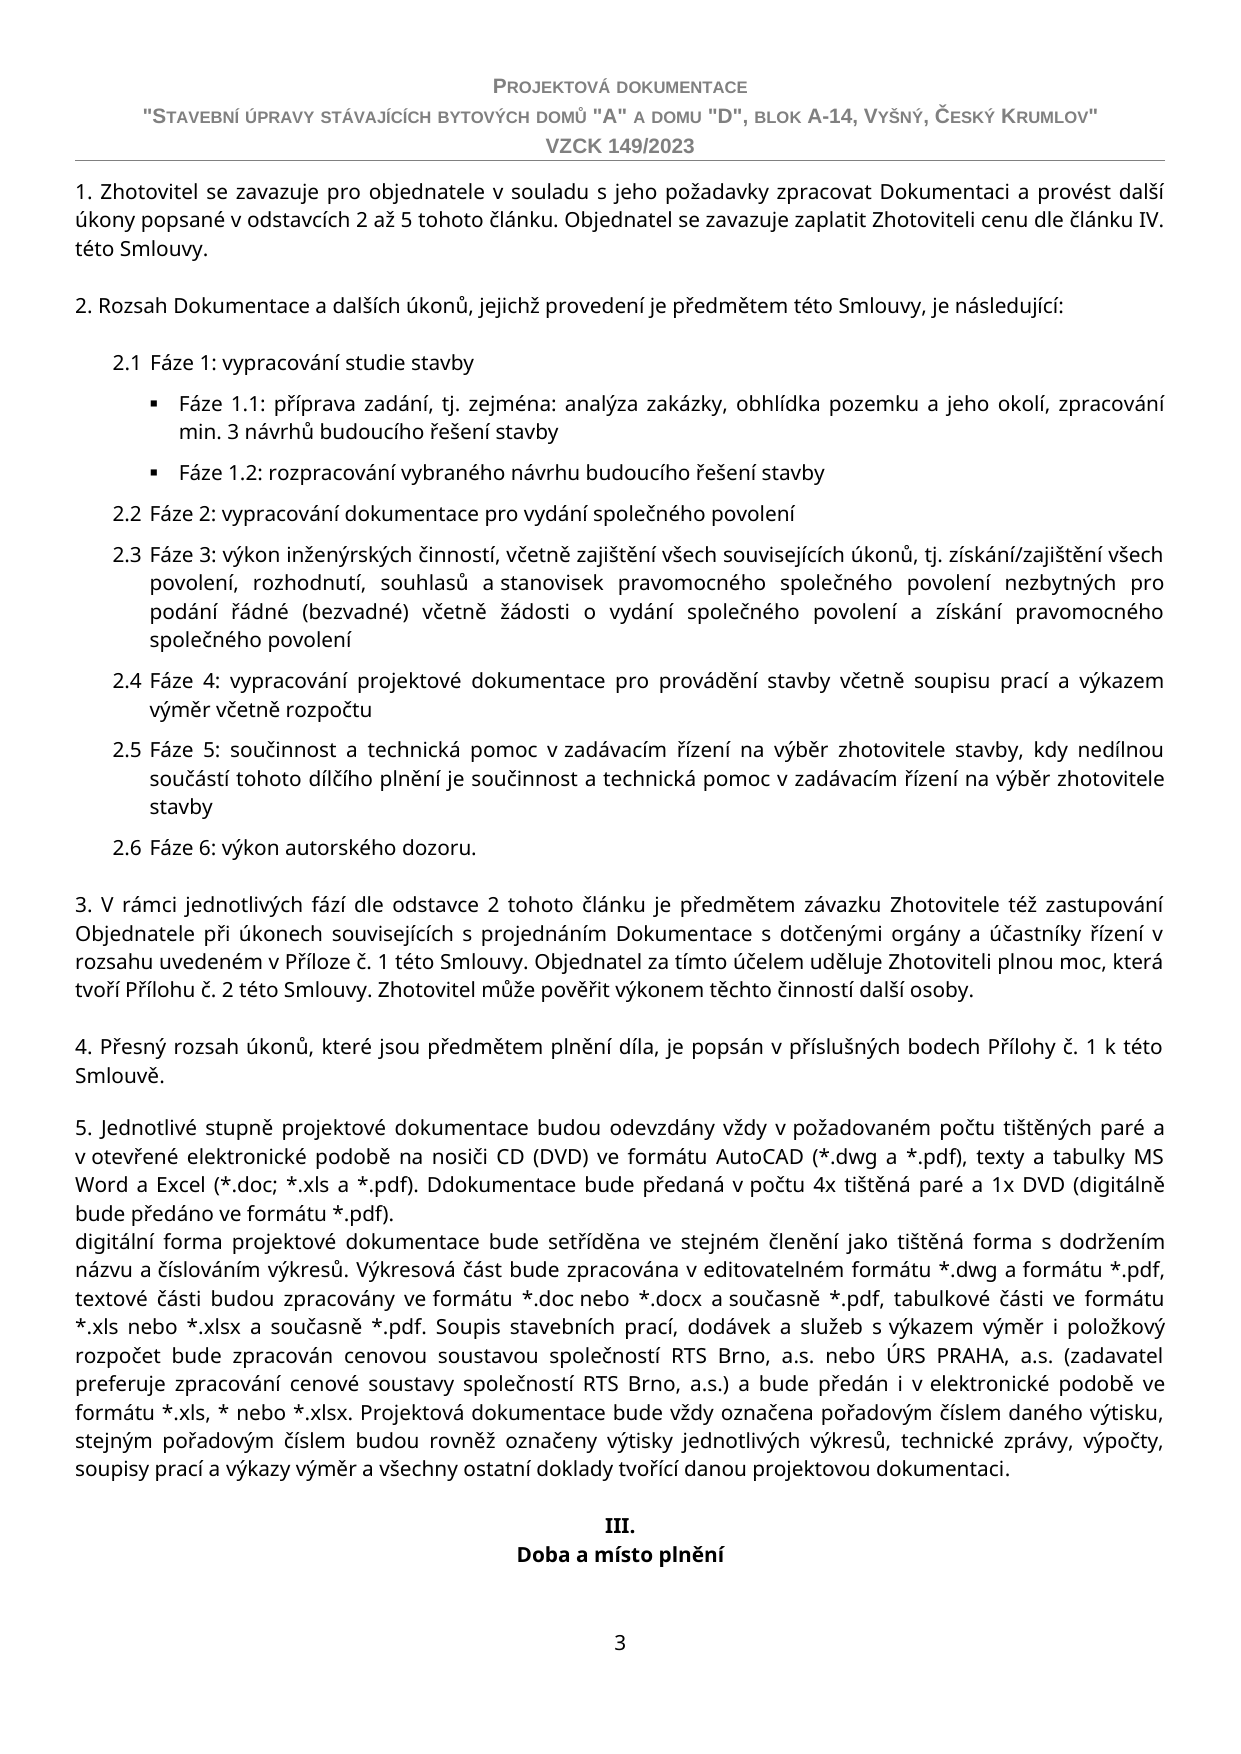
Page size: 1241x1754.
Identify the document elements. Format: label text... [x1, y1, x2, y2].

list Fáze 1.2: rozpracování vybraného návrhu budoucího řešení stavby [149, 458, 1165, 487]
text 4. Přesný rozsah úkonů, které jsou předmětem plnění díla, je popsán v příslušných bodech Přílohy č. 1 k této Smlouvě. [75, 1032, 1165, 1089]
list Fáze 1.1: příprava zadání, tj. zejména: analýza zakázky, obhlídka pozemku a jeho okolí, zpracování min. 3 návrhů budoucího řešení stavby [149, 389, 1165, 446]
list Fáze 4: vypracování projektové dokumentace pro provádění stavby včetně soupisu prací a výkazem výměr včetně rozpočtu [112, 666, 1165, 723]
list Fáze 1: vypracování studie stavby [112, 348, 1165, 376]
text digitální forma projektové dokumentace bude setříděna ve stejném členění jako tištěná forma s dodržením názvu a číslováním výkresů. Výkresová část bude zpracována v editovatelném formátu *.dwg a formátu *.pdf, textové části budou zpracovány ve formátu *.doc nebo *.docx a současně *.pdf, tabulkové části ve formátu *.xls nebo *.xlsx a současně *.pdf. Soupis stavebních prací, dodávek a služeb s výkazem výměr i položkový rozpočet bude zpracován cenovou soustavou společností RTS Brno, a.s. nebo ÚRS PRAHA, a.s. (zadavatel preferuje zpracování cenové soustavy společností RTS Brno, a.s.) a bude předán i v elektronické podobě ve formátu *.xls, * nebo *.xlsx. Projektová dokumentace bude vždy označena pořadovým číslem daného výtisku, stejným pořadovým číslem budou rovněž označeny výtisky jednotlivých výkresů, technické zprávy, výpočty, soupisy prací a výkazy výměr a všechny ostatní doklady tvořící danou projektovou dokumentaci. [75, 1227, 1165, 1483]
text III. [75, 1511, 1165, 1540]
text 1. Zhotovitel se zavazuje pro objednatele v souladu s jeho požadavky zpracovat Dokumentaci a provést další úkony popsané v odstavcích 2 až 5 tohoto článku. Objednatel se zavazuje zaplatit Zhotoviteli cenu dle článku IV. této Smlouvy. [75, 177, 1165, 262]
text Doba a místo plnění [75, 1540, 1165, 1568]
text 3. V rámci jednotlivých fází dle odstavce 2 tohoto článku je předmětem závazku Zhotovitele též zastupování Objednatele při úkonech souvisejících s projednáním Dokumentace s dotčenými orgány a účastníky řízení v rozsahu uvedeném v Příloze č. 1 této Smlouvy. Objednatel za tímto účelem uděluje Zhotoviteli plnou moc, která tvoří Přílohu č. 2 této Smlouvy. Zhotovitel může pověřit výkonem těchto činností další osoby. [75, 890, 1165, 1004]
list Fáze 5: součinnost a technická pomoc v zadávacím řízení na výběr zhotovitele stavby, kdy nedílnou součástí tohoto dílčího plnění je součinnost a technická pomoc v zadávacím řízení na výběr zhotovitele stavby [112, 736, 1165, 821]
list Fáze 6: výkon autorského dozoru. [112, 833, 1165, 862]
list Fáze 2: vypracování dokumentace pro vydání společného povolení [112, 499, 1165, 527]
text 2. Rozsah Dokumentace a dalších úkonů, jejichž provedení je předmětem této Smlouvy, je následující: [75, 291, 1165, 319]
list Fáze 3: výkon inženýrských činností, včetně zajištění všech souvisejících úkonů, tj. získání/zajištění všech povolení, rozhodnutí, souhlasů a stanovisek pravomocného společného povolení nezbytných pro podání řádné (bezvadné) včetně žádosti o vydání společného povolení a získání pravomocného společného povolení [112, 540, 1165, 654]
text 5. Jednotlivé stupně projektové dokumentace budou odevzdány vždy v požadovaném počtu tištěných paré a v otevřené elektronické podobě na nosiči CD (DVD) ve formátu AutoCAD (*.dwg a *.pdf), texty a tabulky MS Word a Excel (*.doc; *.xls a *.pdf). Ddokumentace bude předaná v počtu 4x tištěná paré a 1x DVD (digitálně bude předáno ve formátu *.pdf). [75, 1113, 1165, 1227]
